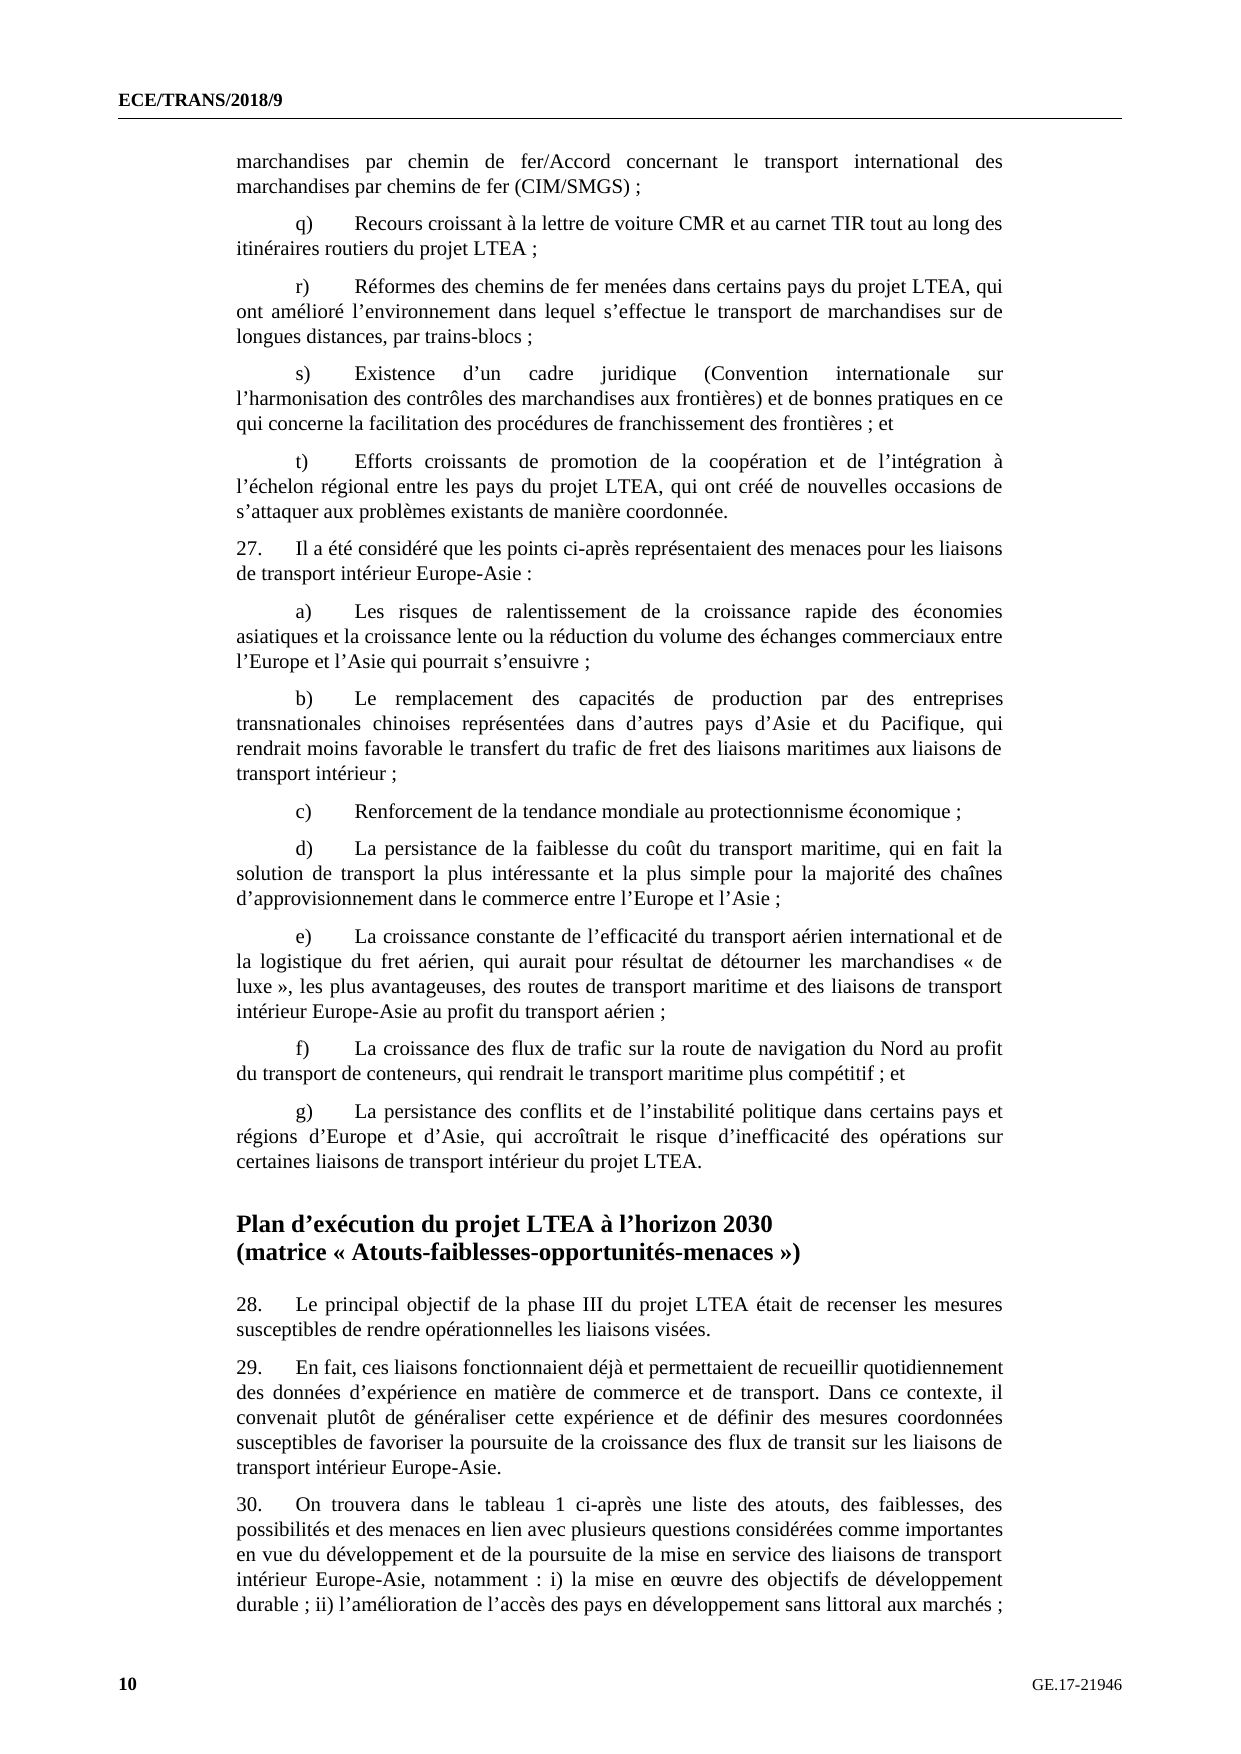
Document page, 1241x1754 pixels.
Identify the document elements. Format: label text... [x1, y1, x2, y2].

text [236, 1491, 1004, 1616]
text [236, 148, 1004, 198]
text q) Recours croissant à la lettre de voiture CMR et au carnet TIR tout au long des itinéraires routiers du projet LTEA ; [236, 210, 1004, 260]
text a) Les risques de ralentissement de la croissance rapide des économies asiatiques et la croissance lente ou la réduction du volume des échanges commerciaux entre l’Europe et l’Asie qui pourrait s’ensuivre ; [236, 598, 1004, 673]
text c) Renforcement de la tendance mondiale au protectionnisme économique ; [236, 798, 1004, 823]
text r) Réformes des chemins de fer menées dans certains pays du projet LTEA, qui ont amélioré l’environnement dans lequel s’effectue le transport de marchandises sur de longues distances, par trains-blocs ; [236, 273, 1004, 348]
text s) Existence d’un cadre juridique (Convention internationale sur l’harmonisation des contrôles des marchandises aux frontières) et de bonnes pratiques en ce qui concerne la facilitation des procédures de franchissement des frontières ; et [236, 360, 1004, 435]
text e) La croissance constante de l’efficacité du transport aérien international et de la logistique du fret aérien, qui aurait pour résultat de détourner les marchandises « de luxe », les plus avantageuses, des routes de transport maritime et des liaisons de transport intérieur Europe-Asie au profit du transport aérien ; [236, 923, 1004, 1023]
text f) La croissance des flux de trafic sur la route de navigation du Nord au profit du transport de conteneurs, qui rendrait le transport maritime plus compétitif ; et [236, 1035, 1004, 1085]
text g) La persistance des conflits et de l’instabilité politique dans certains pays et régions d’Europe et d’Asie, qui accroîtrait le risque d’inefficacité des opérations sur certaines liaisons de transport intérieur du projet LTEA. [236, 1098, 1004, 1173]
text Plan d’exécution du projet LTEA à l’horizon 2030 (matrice « Atouts-faiblesses-opportunités-menaces ») [118, 1210, 1004, 1266]
text 29. En fait, ces liaisons fonctionnaient déjà et permettaient de recueillir quotidiennement des données d’expérience en matière de commerce et de transport. Dans ce contexte, il convenait plutôt de généraliser cette expérience et de définir des mesures coordonnées susceptibles de favoriser la poursuite de la croissance des flux de transit sur les liaisons de transport intérieur Europe-Asie. [236, 1354, 1004, 1479]
text t) Efforts croissants de promotion de la coopération et de l’intégration à l’échelon régional entre les pays du projet LTEA, qui ont créé de nouvelles occasions de s’attaquer aux problèmes existants de manière coordonnée. [236, 448, 1004, 523]
text b) Le remplacement des capacités de production par des entreprises transnationales chinoises représentées dans d’autres pays d’Asie et du Pacifique, qui rendrait moins favorable le transfert du trafic de fret des liaisons maritimes aux liaisons de transport intérieur ; [236, 685, 1004, 785]
text 28. Le principal objectif de la phase III du projet LTEA était de recenser les mesures susceptibles de rendre opérationnelles les liaisons visées. [236, 1291, 1004, 1341]
text 27. Il a été considéré que les points ci-après représentaient des menaces pour les liaisons de transport intérieur Europe-Asie : [236, 535, 1004, 585]
text d) La persistance de la faiblesse du coût du transport maritime, qui en fait la solution de transport la plus intéressante et la plus simple pour la majorité des chaînes d’approvisionnement dans le commerce entre l’Europe et l’Asie ; [236, 835, 1004, 910]
